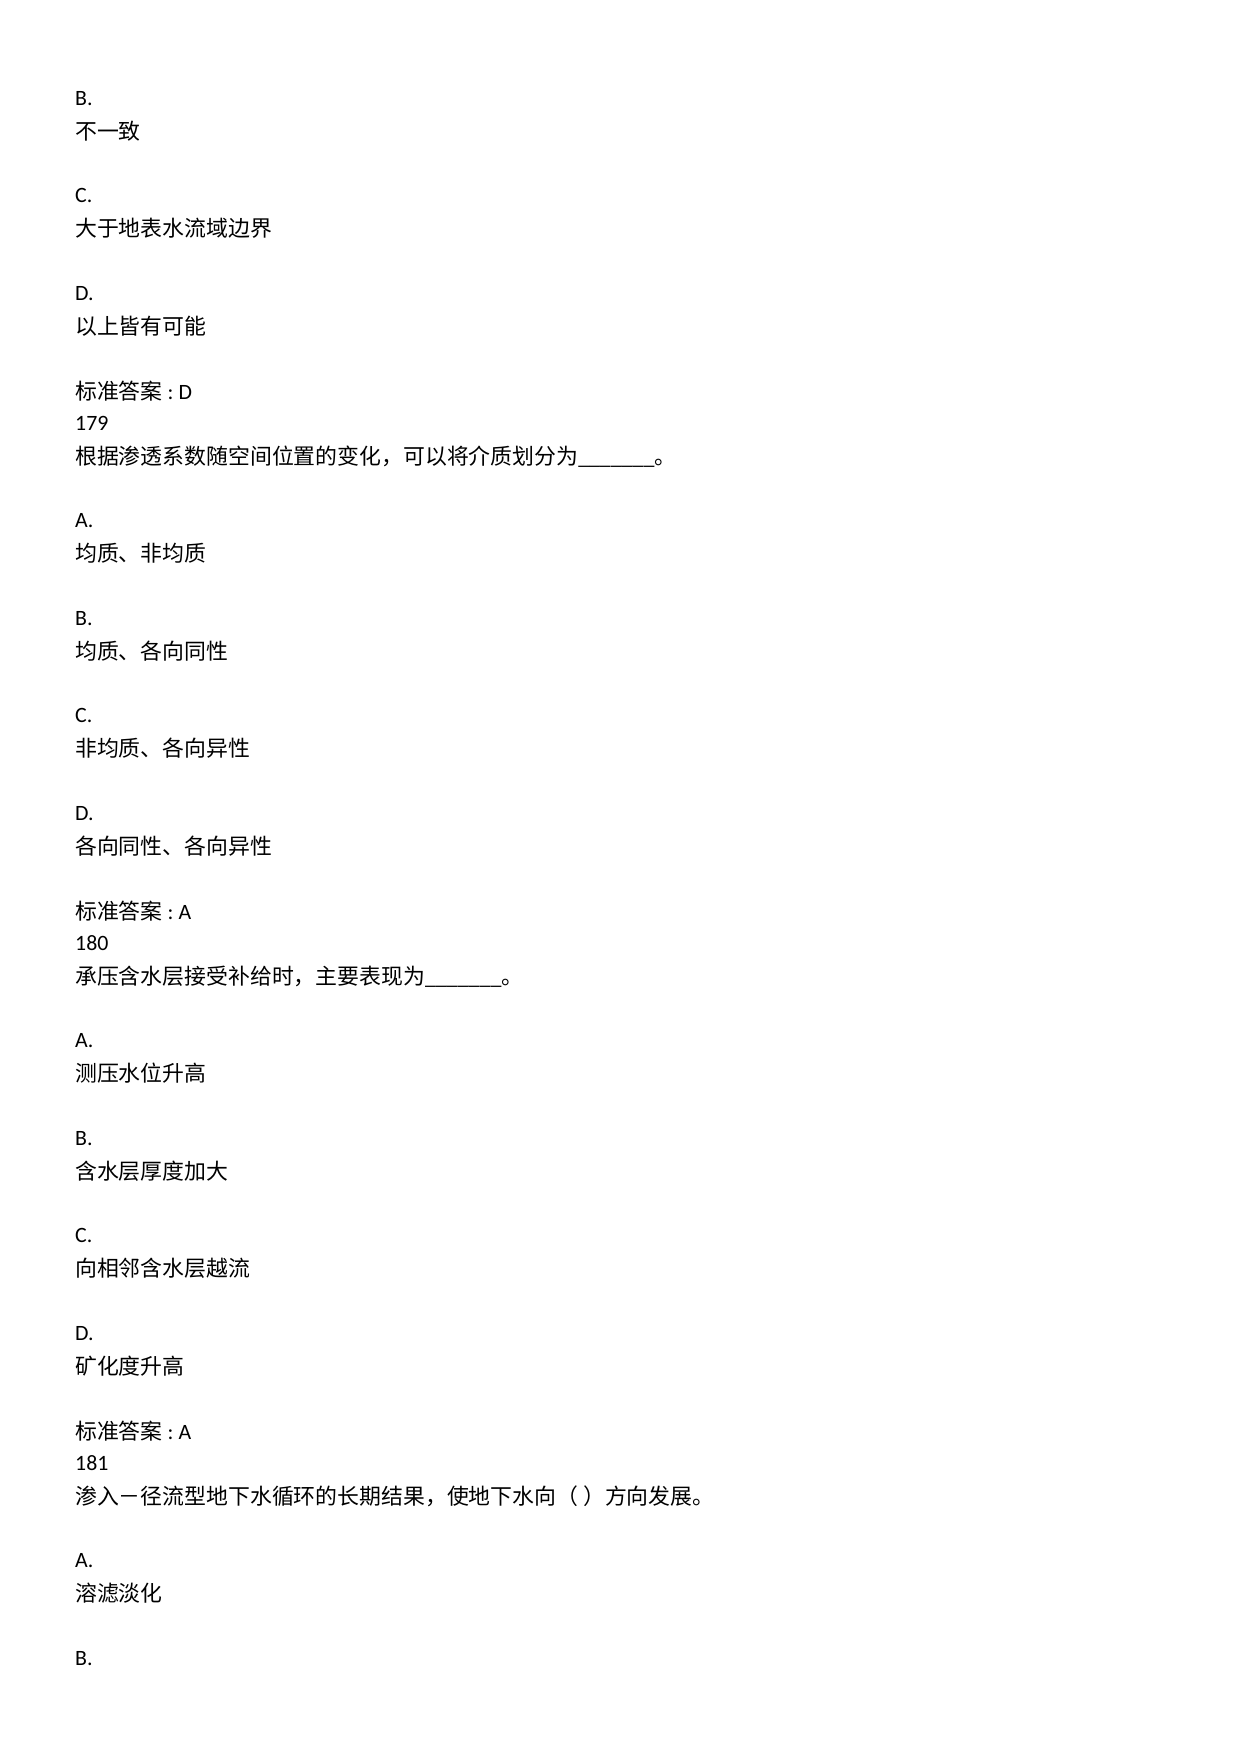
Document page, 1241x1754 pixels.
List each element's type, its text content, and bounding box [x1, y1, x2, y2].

text C. [75, 698, 1165, 731]
text A. [75, 503, 1165, 536]
text 均质、非均质 [75, 536, 1165, 568]
text 测压水位升高 [75, 1056, 1165, 1088]
text 向相邻含水层越流 [75, 1251, 1165, 1283]
text 承压含水层接受补给时，主要表现为_______。 [75, 958, 1165, 991]
text 不一致 [75, 113, 1165, 146]
text 180 [75, 926, 1165, 958]
text 181 [75, 1446, 1165, 1478]
text B. [75, 601, 1165, 633]
text 均质、各向同性 [75, 633, 1165, 666]
text D. [75, 276, 1165, 308]
text 含水层厚度加大 [75, 1153, 1165, 1186]
text B. [75, 1641, 1165, 1673]
text 标准答案 : D [75, 373, 1165, 406]
text C. [75, 1218, 1165, 1251]
text A. [75, 1023, 1165, 1056]
text 矿化度升高 [75, 1348, 1165, 1381]
text 179 [75, 406, 1165, 438]
text 各向同性、各向异性 [75, 828, 1165, 861]
text 大于地表水流域边界 [75, 211, 1165, 243]
text 非均质、各向异性 [75, 731, 1165, 763]
text 标准答案 : A [75, 893, 1165, 926]
text 标准答案 : A [75, 1413, 1165, 1446]
text B. [75, 81, 1165, 113]
text D. [75, 1316, 1165, 1348]
text D. [75, 796, 1165, 828]
text A. [75, 1543, 1165, 1576]
text C. [75, 178, 1165, 211]
text B. [75, 1121, 1165, 1153]
text 渗入－径流型地下水循环的长期结果，使地下水向（ ）方向发展。 [75, 1478, 1165, 1511]
text 溶滤淡化 [75, 1576, 1165, 1608]
text 以上皆有可能 [75, 308, 1165, 341]
text 根据渗透系数随空间位置的变化，可以将介质划分为_______。 [75, 438, 1165, 471]
